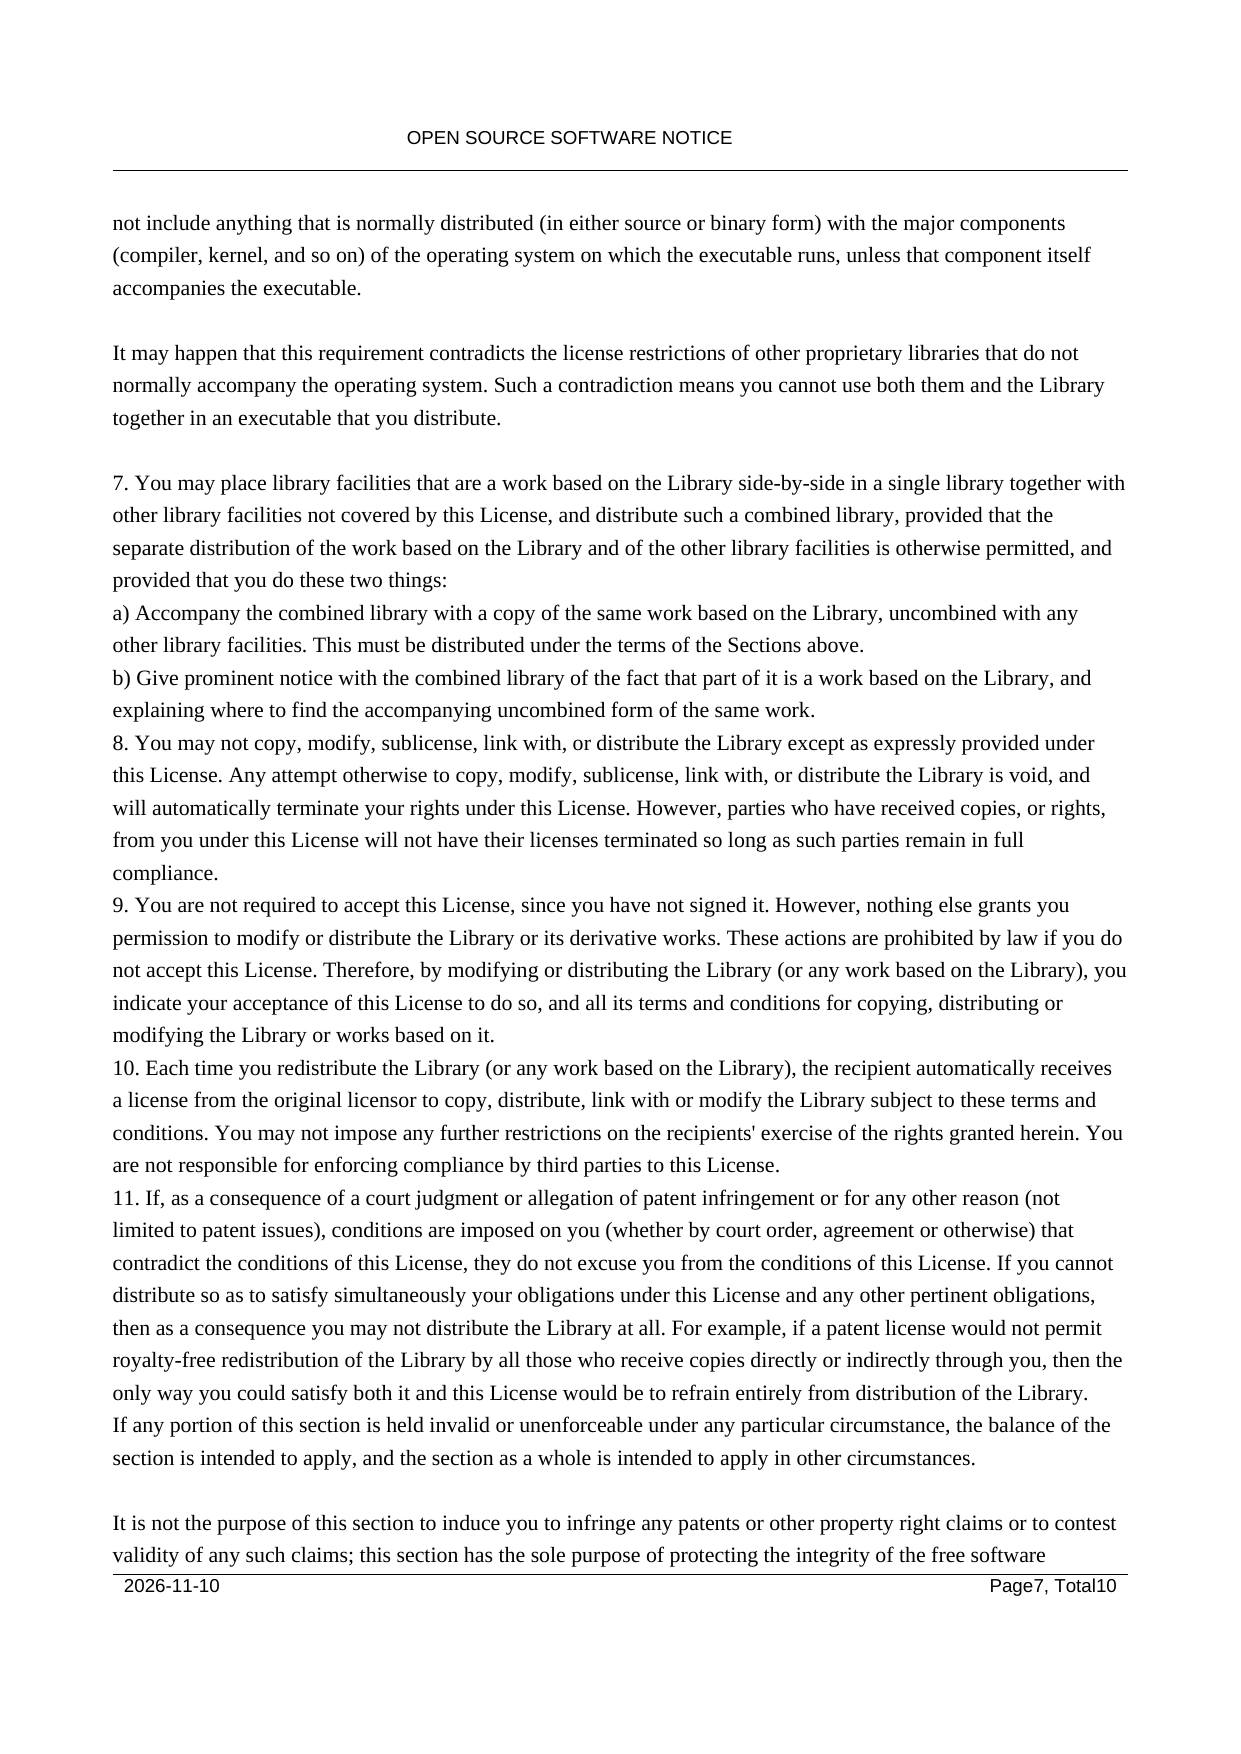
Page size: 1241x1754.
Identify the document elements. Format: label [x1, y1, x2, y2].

text [112, 206, 1128, 1571]
